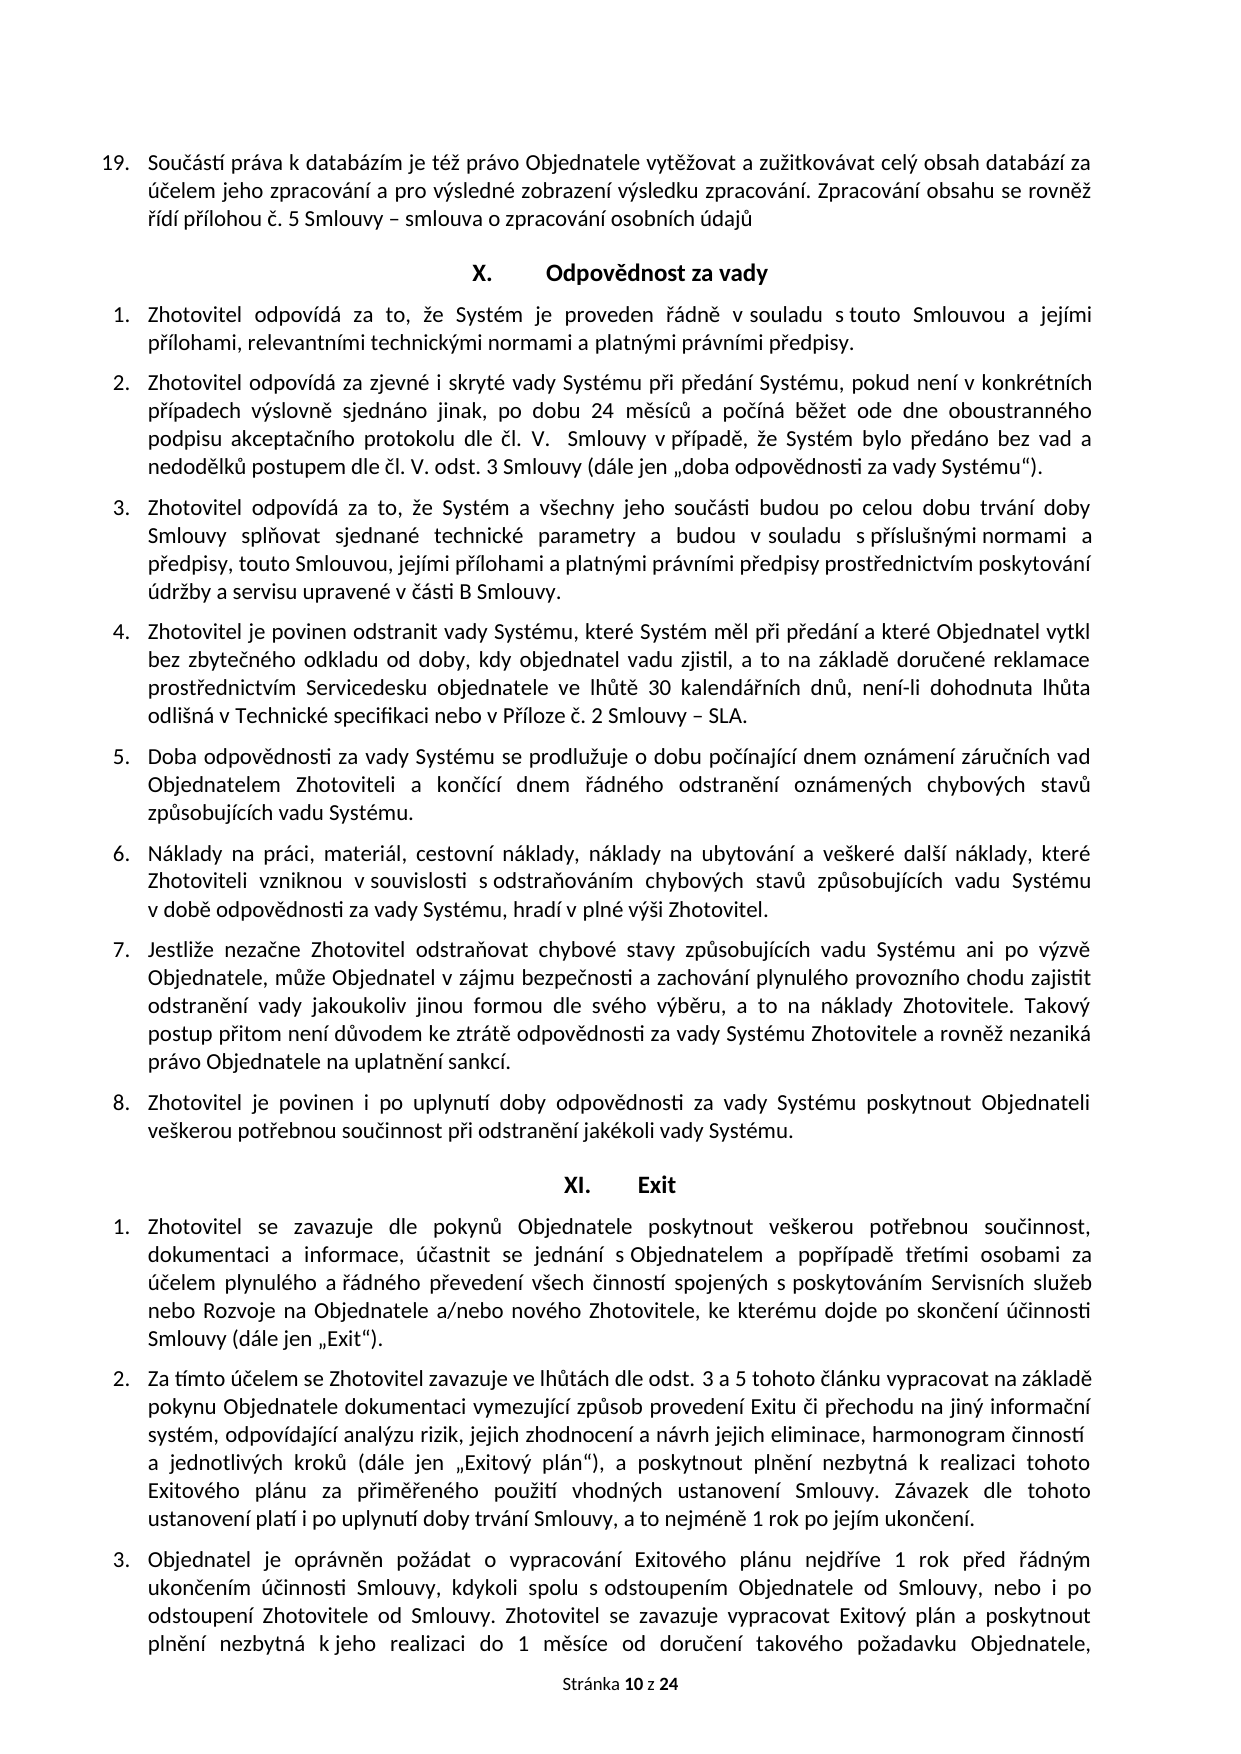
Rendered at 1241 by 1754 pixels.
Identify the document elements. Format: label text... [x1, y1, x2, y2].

text Zhotovitel odpovídá za zjevné i skryté vady Systému při předání Systému, pokud není v konkrétních případech výslovně sjednáno jinak, po dobu 24 měsíců a počíná běžet ode dne oboustranného podpisu akceptačního protokolu dle čl. V. Smlouvy v případě, že Systém bylo předáno bez vad a nedodělků postupem dle čl. V. odst. 3 Smlouvy (dále jen „doba odpovědnosti za vady Systému“). [130, 368, 1092, 480]
text Zhotovitel je povinen i po uplynutí doby odpovědnosti za vady Systému poskytnout Objednateli veškerou potřebnou součinnost při odstranění jakékoli vady Systému. [130, 1088, 1092, 1144]
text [130, 1545, 1092, 1657]
text Za tímto účelem se Zhotovitel zavazuje ve lhůtách dle odst. 3 a 5 tohoto článku vypracovat na základě pokynu Objednatele dokumentaci vymezující způsob provedení Exitu či přechodu na jiný informační systém, odpovídající analýzu rizik, jejich zhodnocení a návrh jejich eliminace, harmonogram činností a jednotlivých kroků (dále jen „Exitový plán“), a poskytnout plnění nezbytná k realizaci tohoto Exitového plánu za přiměřeného použití vhodných ustanovení Smlouvy. Závazek dle tohoto ustanovení platí i po uplynutí doby trvání Smlouvy, a to nejméně 1 rok po jejím ukončení. [130, 1364, 1092, 1533]
subtitle Odpovědnost za vady [148, 257, 1092, 287]
text Zhotovitel odpovídá za to, že Systém a všechny jeho součásti budou po celou dobu trvání doby Smlouvy splňovat sjednané technické parametry a budou v souladu s příslušnými normami a předpisy, touto Smlouvou, jejími přílohami a platnými právními předpisy prostřednictvím poskytování údržby a servisu upravené v části B Smlouvy. [130, 493, 1092, 605]
subtitle Exit [148, 1169, 1092, 1199]
text Zhotovitel se zavazuje dle pokynů Objednatele poskytnout veškerou potřebnou součinnost, dokumentaci a informace, účastnit se jednání s Objednatelem a popřípadě třetími osobami za účelem plynulého a řádného převedení všech činností spojených s poskytováním Servisních služeb nebo Rozvoje na Objednatele a/nebo nového Zhotovitele, ke kterému dojde po skončení účinnosti Smlouvy (dále jen „Exit“). [130, 1212, 1092, 1352]
text Součástí práva k databázím je též právo Objednatele vytěžovat a zužitkovávat celý obsah databází za účelem jeho zpracování a pro výsledné zobrazení výsledku zpracování. Zpracování obsahu se rovněž řídí přílohou č. 5 Smlouvy – smlouva o zpracování osobních údajů [130, 148, 1092, 232]
text Náklady na práci, materiál, cestovní náklady, náklady na ubytování a veškeré další náklady, které Zhotoviteli vzniknou v souvislosti s odstraňováním chybových stavů způsobujících vadu Systému v době odpovědnosti za vady Systému, hradí v plné výši Zhotovitel. [130, 839, 1092, 923]
text Doba odpovědnosti za vady Systému se prodlužuje o dobu počínající dnem oznámení záručních vad Objednatelem Zhotoviteli a končící dnem řádného odstranění oznámených chybových stavů způsobujících vadu Systému. [130, 742, 1092, 826]
text Jestliže nezačne Zhotovitel odstraňovat chybové stavy způsobujících vadu Systému ani po výzvě Objednatele, může Objednatel v zájmu bezpečnosti a zachování plynulého provozního chodu zajistit odstranění vady jakoukoliv jinou formou dle svého výběru, a to na náklady Zhotovitele. Takový postup přitom není důvodem ke ztrátě odpovědnosti za vady Systému Zhotovitele a rovněž nezaniká právo Objednatele na uplatnění sankcí. [130, 935, 1092, 1075]
text Zhotovitel odpovídá za to, že Systém je proveden řádně v souladu s touto Smlouvou a jejími přílohami, relevantními technickými normami a platnými právními předpisy. [130, 300, 1092, 356]
text Zhotovitel je povinen odstranit vady Systému, které Systém měl při předání a které Objednatel vytkl bez zbytečného odkladu od doby, kdy objednatel vadu zjistil, a to na základě doručené reklamace prostřednictvím Servicedesku objednatele ve lhůtě 30 kalendářních dnů, není-li dohodnuta lhůta odlišná v Technické specifikaci nebo v Příloze č. 2 Smlouvy – SLA. [130, 617, 1092, 729]
